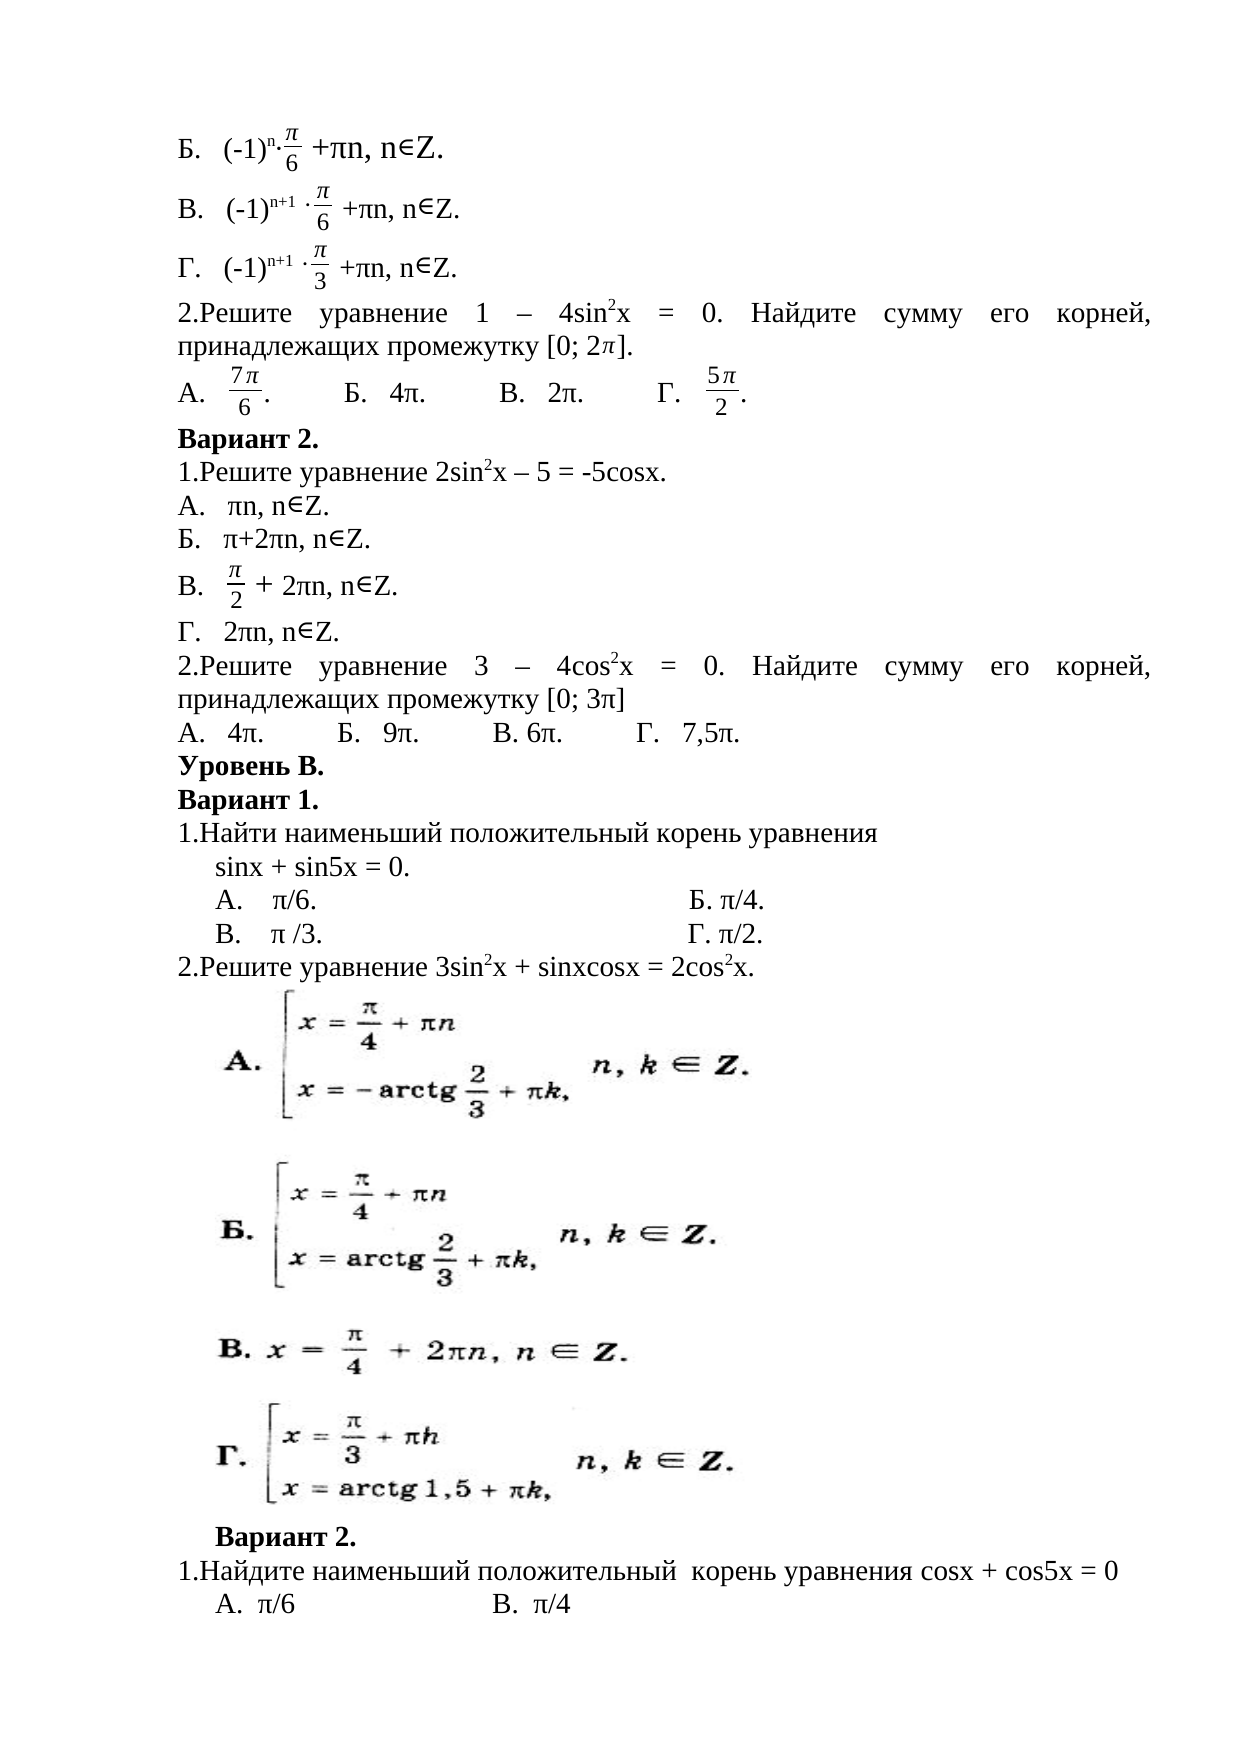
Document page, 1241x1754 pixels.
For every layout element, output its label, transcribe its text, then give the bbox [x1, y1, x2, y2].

text А. π/6. Б. π/4. [215, 882, 1152, 916]
text Вариант 2. [177, 421, 1152, 454]
text sinx + sin5x = 0. [215, 849, 1152, 882]
text Вариант 2. [215, 1519, 1152, 1553]
text А. . Б. 4π. В. 2π. Г. . [177, 362, 1152, 421]
text В. π /3. Г. π/2. [215, 916, 1152, 949]
text А. πn, nZ. [177, 488, 1152, 522]
text 2.Решите уравнение 3sin2x + sinxcosx = 2cos2x. [177, 949, 1152, 983]
text А. π/6 В. π/4 [215, 1586, 1152, 1620]
text 2.Решите уравнение 1 – 4sin2x = 0. Найдите сумму его корней, принадлежащих промежутку [0; 2]. [177, 295, 1152, 362]
text Уровень В. [177, 748, 1152, 782]
text Г. 2πn, nZ. [177, 614, 1152, 648]
text Б. (-1)n∙ +πn, nZ. [177, 118, 1152, 177]
text Б. π+2πn, nZ. [177, 522, 1152, 555]
text В. (-1)n+1 +πn, nZ. [177, 177, 1152, 236]
text 1.Найти наименьший положительный корень уравнения [177, 815, 1152, 849]
text Г. (-1)n+1 +πn, nZ. [177, 236, 1152, 295]
text А. 4π. Б. 9π. В. 6π. Г. 7,5π. [177, 715, 1152, 748]
text Вариант 1. [177, 782, 1152, 815]
text 2.Решите уравнение 3 – 4cos2х = 0. Найдите сумму его корней, принадлежащих промежутку [0; 3π] [177, 648, 1152, 715]
text 1.Найдите наименьший положительный корень уравнения cosx + cos5x = 0 [177, 1553, 1152, 1586]
text В. + 2πn, nZ. [177, 555, 1152, 614]
text 1.Решите уравнение 2sin2x – 5 = -5cosx. [177, 454, 1152, 488]
